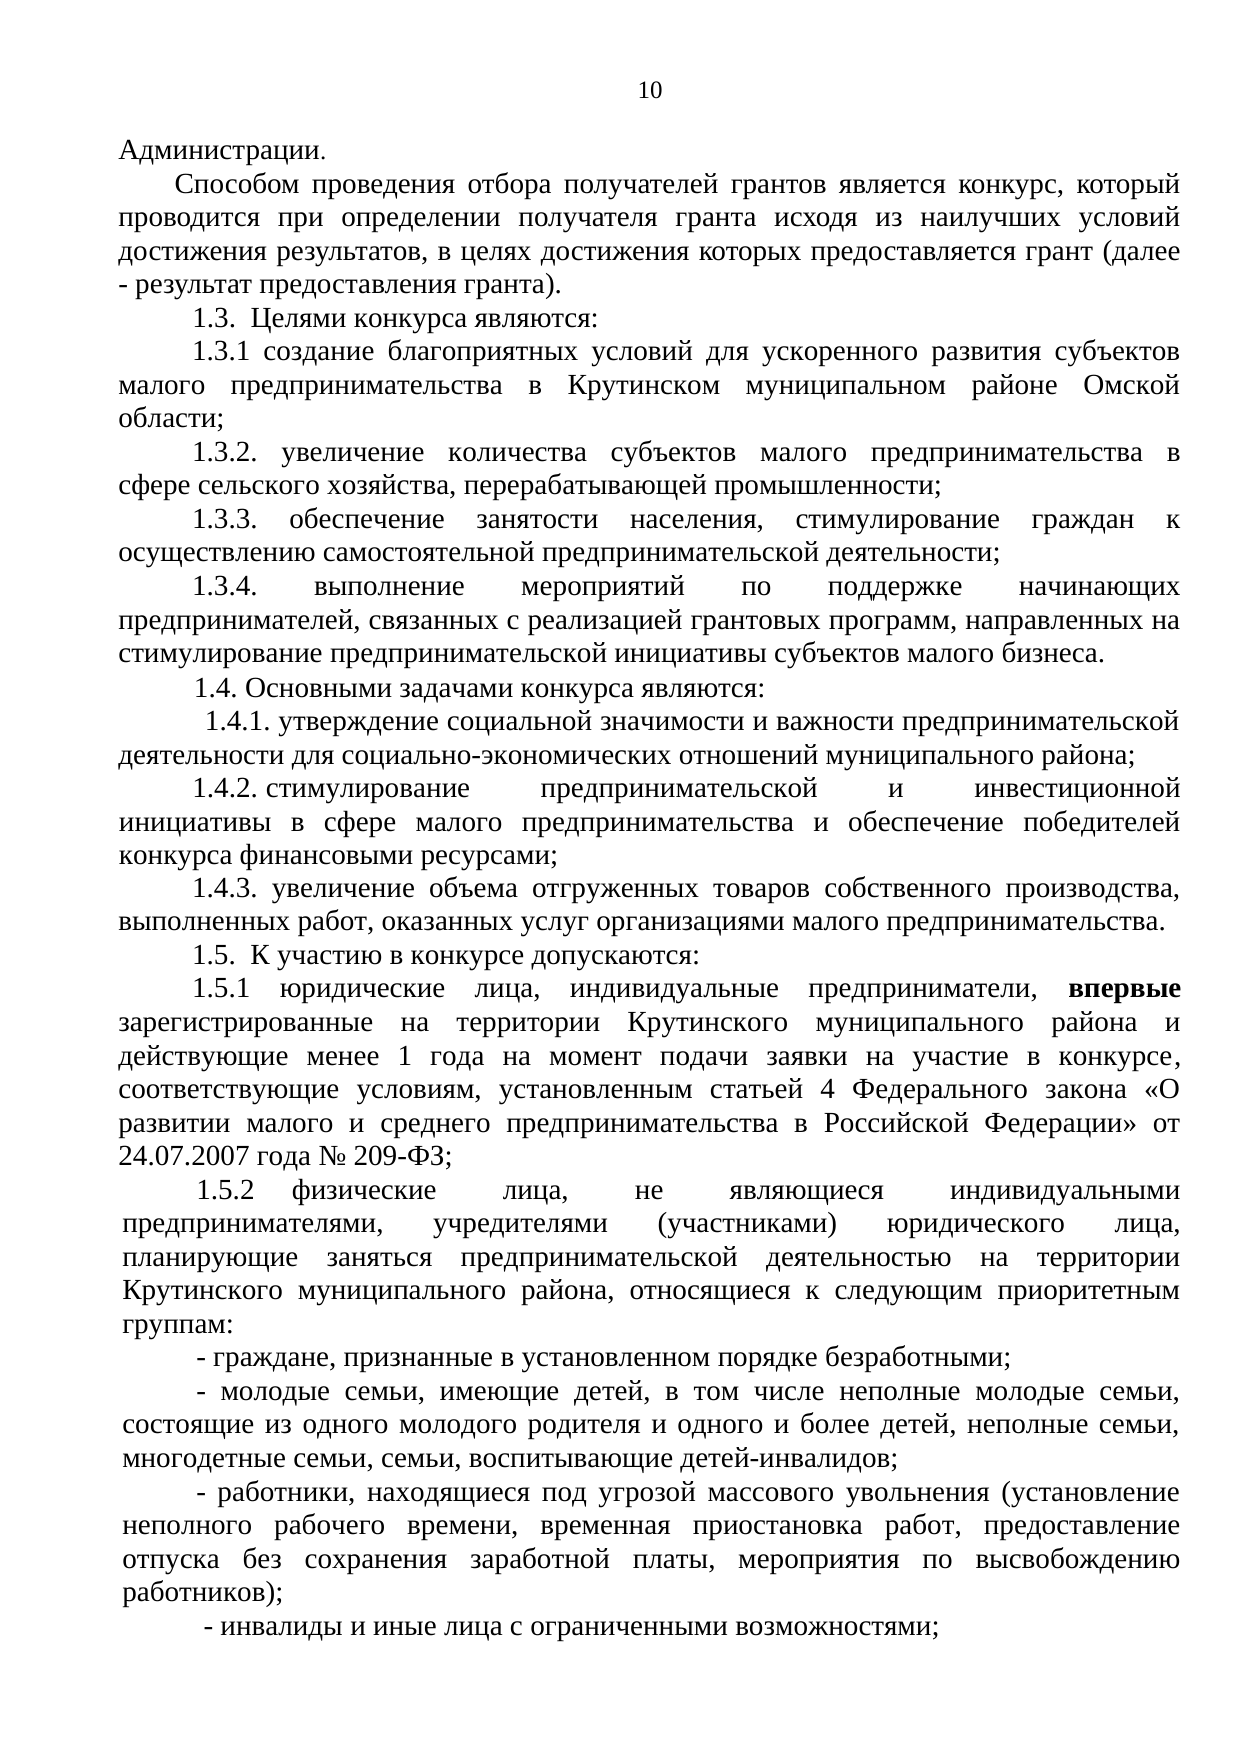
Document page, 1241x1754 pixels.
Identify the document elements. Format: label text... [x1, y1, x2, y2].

text 1.3. Целями конкурса являются: [120, 300, 1181, 334]
text 1.4. Основными задачами конкурса являются: [194, 670, 1181, 704]
text Способом проведения отбора получателей грантов является конкурс, который проводится при определении получателя гранта исходя из наилучших условий достижения результатов, в целях достижения которых предоставляется грант (далее - результат предоставления гранта). [118, 166, 1181, 300]
text 1.5.2 физические лица, не являющиеся индивидуальными предпринимателями, учредителями (участниками) юридического лица, планирующие заняться предпринимательской деятельностью на территории Крутинского муниципального района, относящиеся к следующим приоритетным группам: [122, 1172, 1181, 1340]
text 1.4.3. увеличение объема отгруженных товаров собственного производства, выполненных работ, оказанных услуг организациями малого предпринимательства. [118, 871, 1181, 937]
text 1.4.1. утверждение социальной значимости и важности предпринимательской деятельности для социально-экономических отношений муниципального района; [118, 704, 1181, 771]
text 1.3.2. увеличение количества субъектов малого предпринимательства в сфере сельского хозяйства, перерабатывающей промышленности; [118, 434, 1181, 501]
text - инвалиды и иные лица с ограниченными возможностями; [122, 1608, 1181, 1642]
text - молодые семьи, имеющие детей, в том числе неполные молодые семьи, состоящие из одного молодого родителя и одного и более детей, неполные семьи, многодетные семьи, семьи, воспитывающие детей-инвалидов; [122, 1373, 1181, 1474]
text 1.3.1 создание благоприятных условий для ускоренного развития субъектов малого предпринимательства в Крутинском муниципальном районе Омской области; [118, 334, 1181, 434]
text 1.5. К участию в конкурсе допускаются: [118, 937, 1181, 971]
text 1.5.1 юридические лица, индивидуальные предприниматели, впервые зарегистрированные на территории Крутинского муниципального района и действующие менее 1 года на момент подачи заявки на участие в конкурсе, соответствующие условиям, установленным статьей 4 Федерального закона «О развитии малого и среднего предпринимательства в Российской Федерации» от 24.07.2007 года № 209-ФЗ; [118, 971, 1181, 1172]
text - работники, находящиеся под угрозой массового увольнения (установление неполного рабочего времени, временная приостановка работ, предоставление отпуска без сохранения заработной платы, мероприятия по высвобождению работников); [122, 1474, 1181, 1608]
text 1.3.3. обеспечение занятости населения, стимулирование граждан к осуществлению самостоятельной предпринимательской деятельности; [118, 501, 1181, 568]
text 1.4.2. стимулирование предпринимательской и инвестиционной инициативы в сфере малого предпринимательства и обеспечение победителей конкурса финансовыми ресурсами; [119, 771, 1181, 871]
text 1.3.4. выполнение мероприятий по поддержке начинающих предпринимателей, связанных с реализацией грантовых программ, направленных на стимулирование предпринимательской инициативы субъектов малого бизнеса. [118, 569, 1181, 670]
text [118, 132, 1181, 166]
text - граждане, признанные в установленном порядке безработными; [122, 1340, 1181, 1373]
